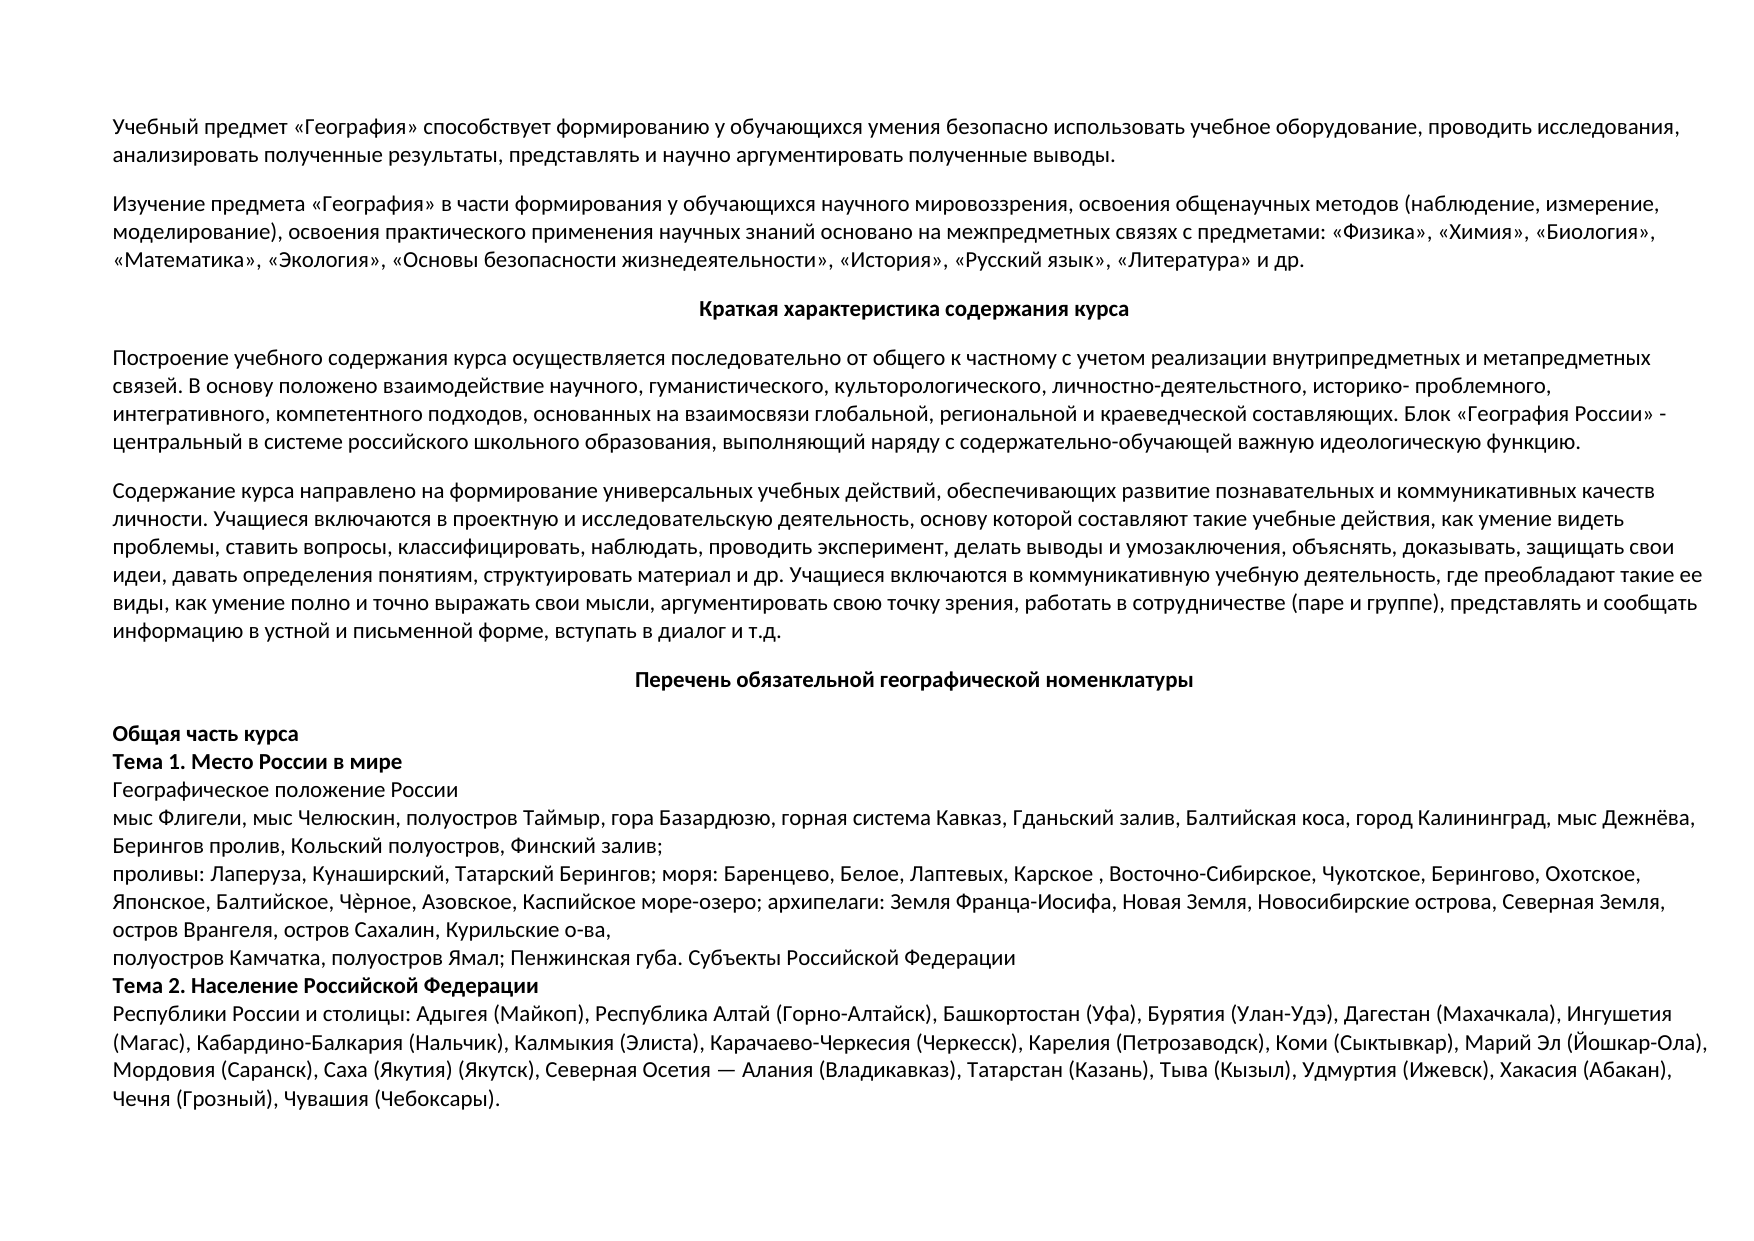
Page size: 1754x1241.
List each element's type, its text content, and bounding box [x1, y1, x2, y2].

text Тема 2. Население Российской Федерации [112, 972, 1716, 999]
text Перечень обязательной географической номенклатуры [112, 665, 1716, 693]
text Построение учебного содержания курса осуществляется последовательно от общего к частному с учетом реализации внутрипредметных и метапредметных связей. В основу положено взаимодействие научного, гуманистического, культорологического, личностно-деятельстного, историко- проблемного, интегративного, компетентного подходов, основанных на взаимосвязи глобальной, региональной и краеведческой составляющих. Блок «География России» - центральный в системе российского школьного образования, выполняющий наряду с содержательно-обучающей важную идеологическую функцию. [112, 343, 1716, 455]
text полуостров Камчатка, полуостров Ямал; Пенжинская губа. Субъекты Российской Федерации [112, 943, 1716, 972]
text Общая часть курса [112, 719, 1716, 747]
text Географическое положение России [112, 775, 1716, 803]
text Краткая характеристика содержания курса [112, 294, 1716, 322]
text Учебный предмет «География» способствует формированию у обучающихся умения безопасно использовать учебное оборудование, проводить исследования, анализировать полученные результаты, представлять и научно аргументировать полученные выводы. [112, 112, 1716, 168]
text Содержание курса направлено на формирование универсальных учебных действий, обеспечивающих развитие познавательных и коммуникативных качеств личности. Учащиеся включаются в проектную и исследовательскую деятельность, основу которой составляют такие учебные действия, как умение видеть проблемы, ставить вопросы, классифицировать, наблюдать, проводить эксперимент, делать выводы и умозаключения, объяснять, доказывать, защищать свои идеи, давать определения понятиям, структуировать материал и др. Учащиеся включаются в коммуникативную учебную деятельность, где преобладают такие ее виды, как умение полно и точно выражать свои мысли, аргументировать свою точку зрения, работать в сотрудничестве (паре и группе), представлять и сообщать информацию в устной и письменной форме, вступать в диалог и т.д. [112, 476, 1716, 644]
text Республики России и столицы: Адыгея (Майкоп), Республика Алтай (Горно-Алтайск), Башкортостан (Уфа), Бурятия (Улан-Удэ), Дагестан (Махачкала), Ингушетия (Магас), Кабардино-Балкария (Нальчик), Калмыкия (Элиста), Карачаево-Черкесия (Черкесск), Карелия (Петрозаводск), Коми (Сыктывкар), Марий Эл (Йошкар-Ола), Мордовия (Саранск), Саха (Якутия) (Якутск), Северная Осетия — Алания (Владикавказ), Татарстан (Казань), Тыва (Кызыл), Удмуртия (Ижевск), Хакасия (Абакан), Чечня (Грозный), Чувашия (Чебоксары). [112, 999, 1716, 1112]
text проливы: Лаперуза, Кунаширский, Татарский Берингов; моря: Баренцево, Белое, Лаптевых, Карское , Восточно-Сибирское, Чукотское, Берингово, Охотское, Японское, Балтийское, Чѐрное, Азовское, Каспийское море-озеро; архипелаги: Земля Франца-Иосифа, Новая Земля, Новосибирские острова, Северная Земля, остров Врангеля, остров Сахалин, Курильские о-ва, [112, 859, 1716, 943]
text Изучение предмета «География» в части формирования у обучающихся научного мировоззрения, освоения общенаучных методов (наблюдение, измерение, моделирование), освоения практического применения научных знаний основано на межпредметных связях с предметами: «Физика», «Химия», «Биология», «Математика», «Экология», «Основы безопасности жизнедеятельности», «История», «Русский язык», «Литература» и др. [112, 189, 1716, 273]
text мыс Флигели, мыс Челюскин, полуостров Таймыр, гора Базардюзю, горная система Кавказ, Гданьский залив, Балтийская коса, город Калининград, мыс Дежнёва, Берингов пролив, Кольский полуостров, Финский залив; [112, 803, 1716, 859]
text Тема 1. Место России в мире [112, 747, 1716, 775]
